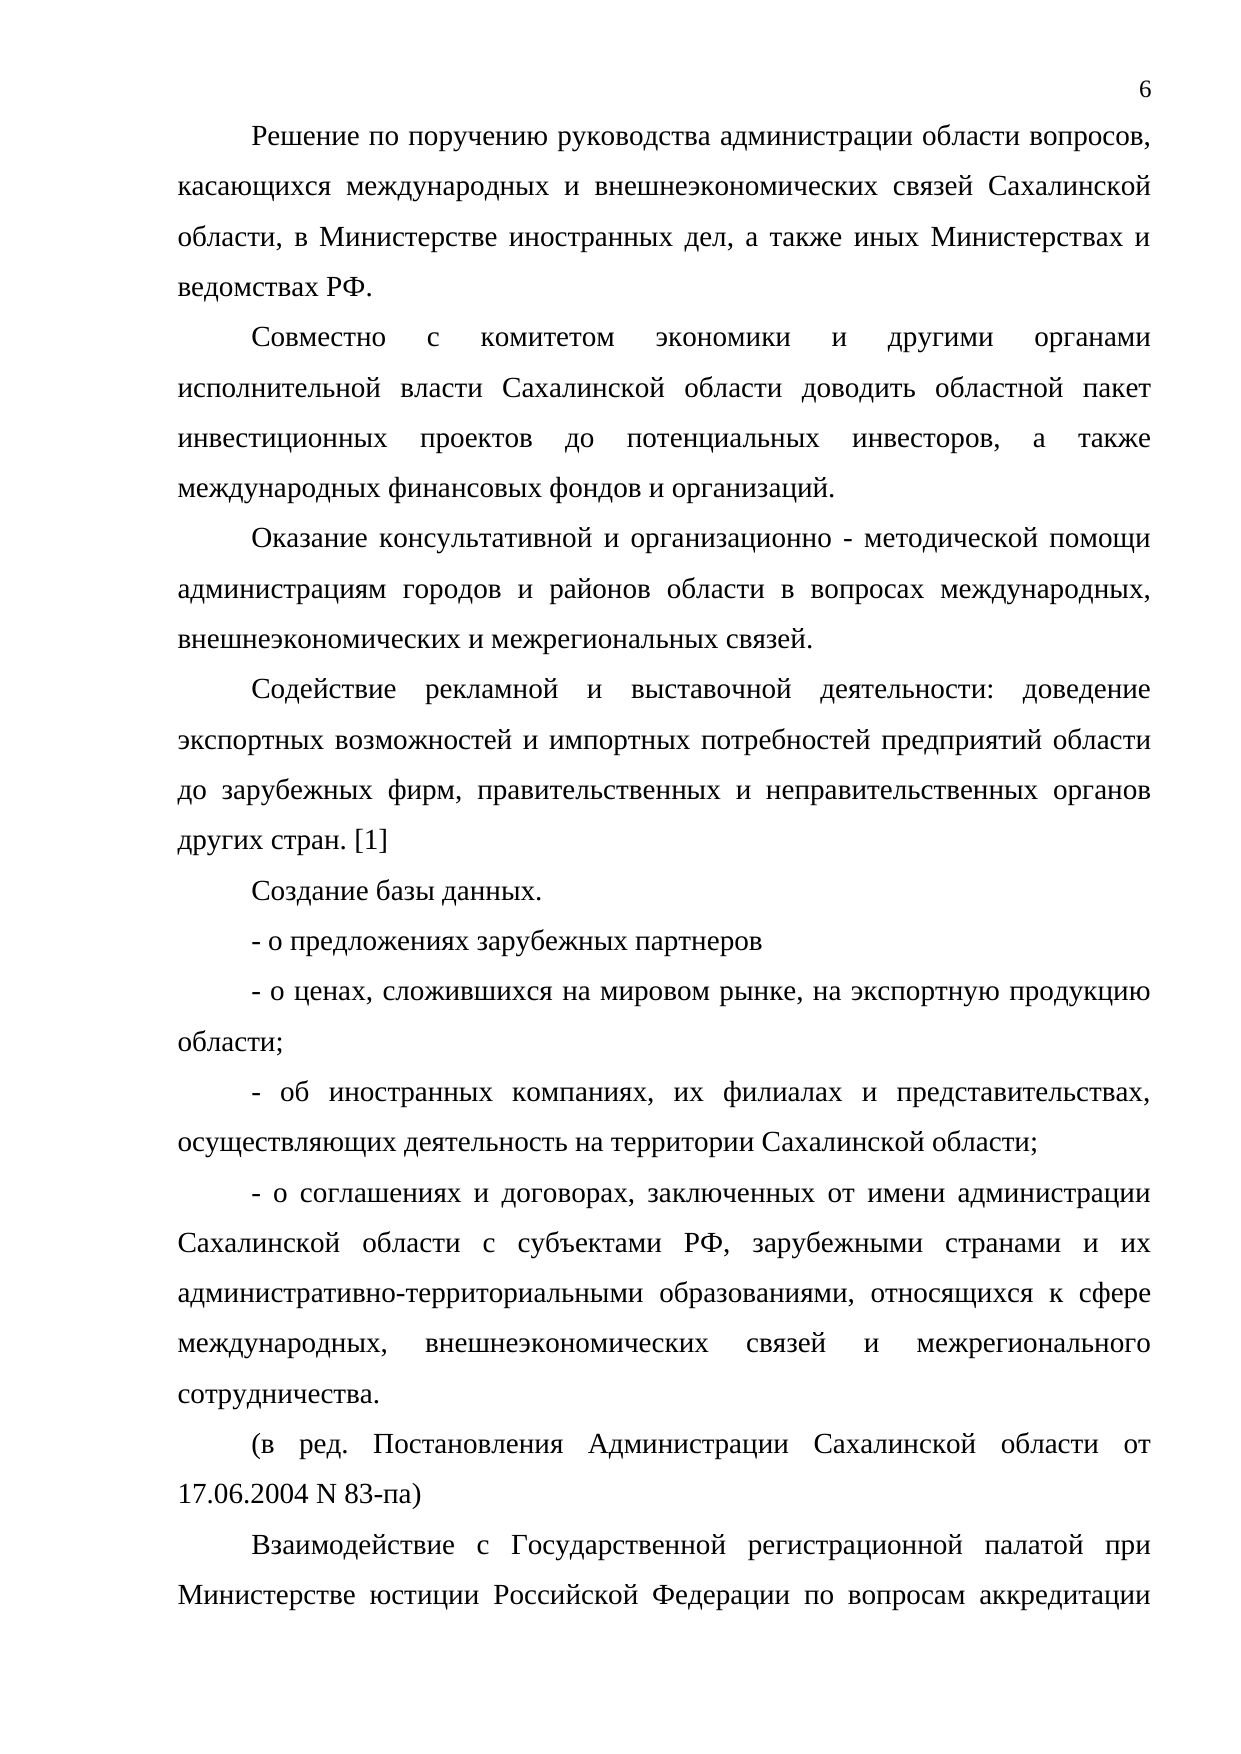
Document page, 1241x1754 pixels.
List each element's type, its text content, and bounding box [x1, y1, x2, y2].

text (в ред. Постановления Администрации Сахалинской области от 17.06.2004 N 83-па) [177, 1426, 1152, 1510]
text Совместно с комитетом экономики и другими органами исполнительной власти Сахалинской области доводить областной пакет инвестиционных проектов до потенциальных инвесторов, а также международных финансовых фондов и организаций. [177, 319, 1152, 504]
text Создание базы данных. [177, 873, 1152, 906]
text Оказание консультативной и организационно - методической помощи администрациям городов и районов области в вопросах международных, внешнеэкономических и межрегиональных связей. [177, 521, 1152, 655]
text Содействие рекламной и выставочной деятельности: доведение экспортных возможностей и импортных потребностей предприятий области до зарубежных фирм, правительственных и неправительственных органов других стран. [1] [177, 672, 1152, 856]
text - об иностранных компаниях, их филиалах и представительствах, осуществляющих деятельность на территории Сахалинской области; [177, 1074, 1152, 1158]
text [177, 1527, 1152, 1611]
text - о предложениях зарубежных партнеров [177, 923, 1152, 957]
text Решение по поручению руководства администрации области вопросов, касающихся международных и внешнеэкономических связей Сахалинской области, в Министерстве иностранных дел, а также иных Министерствах и ведомствах РФ. [177, 118, 1152, 303]
text - о соглашениях и договорах, заключенных от имени администрации Сахалинской области с субъектами РФ, зарубежными странами и их административно-территориальными образованиями, относящихся к сфере международных, внешнеэкономических связей и межрегионального сотрудничества. [177, 1175, 1152, 1409]
text - о ценах, сложившихся на мировом рынке, на экспортную продукцию области; [177, 973, 1152, 1057]
